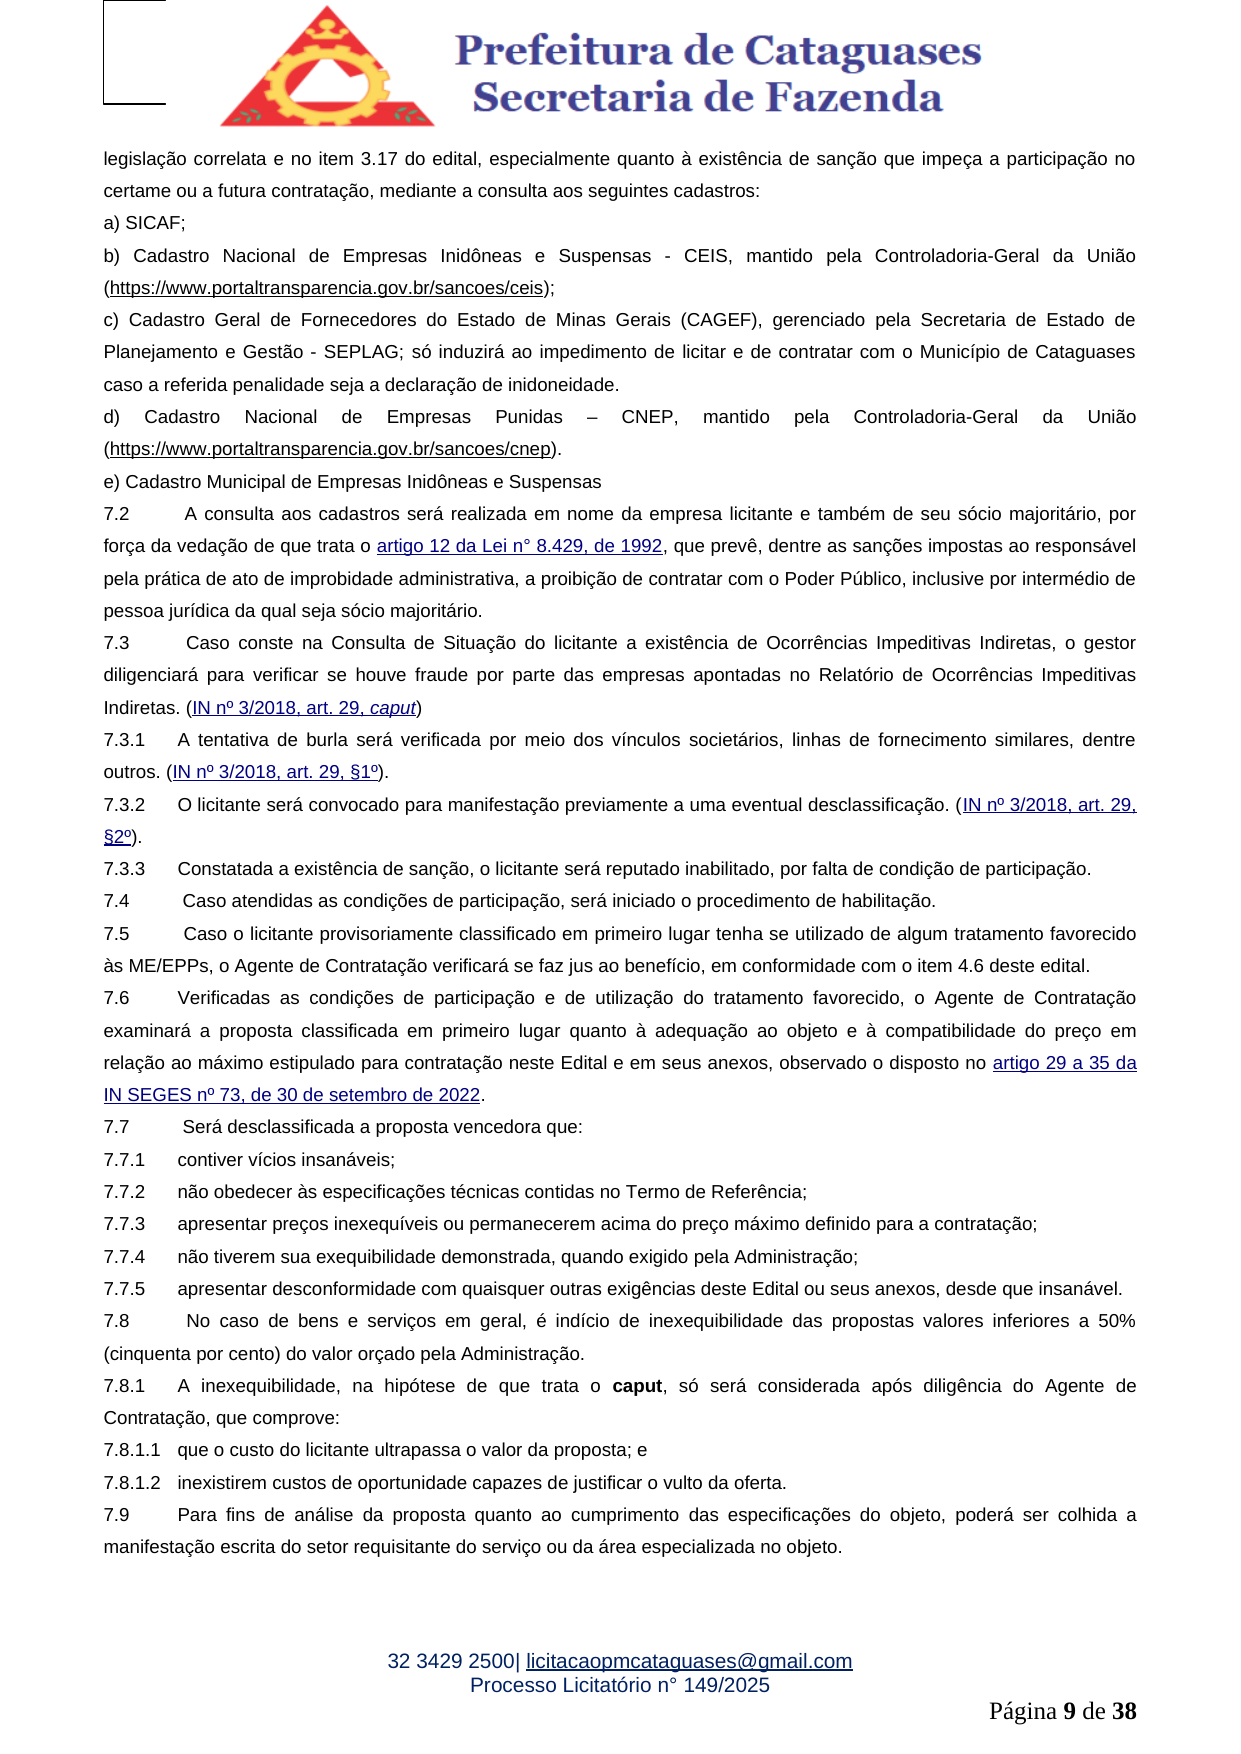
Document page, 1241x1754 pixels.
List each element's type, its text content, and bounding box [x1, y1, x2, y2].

list A tentativa de burla será verificada por meio dos vínculos societários, linhas de fornecimento similares, dentre outros. (IN nº 3/2018, art. 29, §1º). [103, 729, 1137, 783]
list Para fins de análise da proposta quanto ao cumprimento das especificações do objeto, poderá ser colhida a manifestação escrita do setor requisitante do serviço ou da área especializada no objeto. [103, 1504, 1137, 1558]
list inexistirem custos de oportunidade capazes de justificar o vulto da oferta. [103, 1471, 1137, 1493]
list A inexequibilidade, na hipótese de que trata o caput, só será considerada após diligência do Agente de Contratação, que comprove: [103, 1374, 1137, 1428]
list apresentar preços inexequíveis ou permanecerem acima do preço máximo definido para a contratação; [103, 1213, 1137, 1235]
list a) SICAF; [103, 212, 1137, 234]
list Constatada a existência de sanção, o licitante será reputado inabilitado, por falta de condição de participação. [103, 858, 1137, 879]
list Caso conste na Consulta de Situação do licitante a existência de Ocorrências Impeditivas Indiretas, o gestor diligenciará para verificar se houve fraude por parte das empresas apontadas no Relatório de Ocorrências Impeditivas Indiretas. (IN nº 3/2018, art. 29, caput) [103, 632, 1137, 718]
list não tiverem sua exequibilidade demonstrada, quando exigido pela Administração; [103, 1245, 1137, 1267]
list d) Cadastro Nacional de Empresas Punidas – CNEP, mantido pela Controladoria-Geral da União (https://www.portaltransparencia.gov.br/sancoes/cnep). [103, 406, 1137, 460]
list não obedecer às especificações técnicas contidas no Termo de Referência; [103, 1181, 1137, 1202]
picture [165, 0, 1075, 148]
list Caso o licitante provisoriamente classificado em primeiro lugar tenha se utilizado de algum tratamento favorecido às ME/EPPs, o Agente de Contratação verificará se faz jus ao benefício, em conformidade com o item 4.6 deste edital. [103, 922, 1137, 976]
list apresentar desconformidade com quaisquer outras exigências deste Edital ou seus anexos, desde que insanável. [103, 1278, 1137, 1299]
list contiver vícios insanáveis; [103, 1148, 1137, 1170]
list c) Cadastro Geral de Fornecedores do Estado de Minas Gerais (CAGEF), gerenciado pela Secretaria de Estado de Planejamento e Gestão - SEPLAG; só induzirá ao impedimento de licitar e de contratar com o Município de Cataguases caso a referida penalidade seja a declaração de inidoneidade. [103, 309, 1137, 395]
list b) Cadastro Nacional de Empresas Inidôneas e Suspensas - CEIS, mantido pela Controladoria-Geral da União (https://www.portaltransparencia.gov.br/sancoes/ceis); [103, 244, 1137, 298]
list Será desclassificada a proposta vencedora que: [103, 1116, 1137, 1138]
list Caso atendidas as condições de participação, será iniciado o procedimento de habilitação. [103, 890, 1137, 912]
list No caso de bens e serviços em geral, é indício de inexequibilidade das propostas valores inferiores a 50% (cinquenta por cento) do valor orçado pela Administração. [103, 1310, 1137, 1364]
list que o custo do licitante ultrapassa o valor da proposta; e [103, 1439, 1137, 1461]
list Verificadas as condições de participação e de utilização do tratamento favorecido, o Agente de Contratação examinará a proposta classificada em primeiro lugar quanto à adequação ao objeto e à compatibilidade do preço em relação ao máximo estipulado para contratação neste Edital e em seus anexos, observado o disposto no artigo 29 a 35 da IN SEGES nº 73, de 30 de setembro de 2022. [103, 987, 1137, 1106]
list O licitante será convocado para manifestação previamente a uma eventual desclassificação. (IN nº 3/2018, art. 29, §2º). [103, 793, 1137, 847]
list A consulta aos cadastros será realizada em nome da empresa licitante e também de seu sócio majoritário, por força da vedação de que trata o artigo 12 da Lei n° 8.429, de 1992, que prevê, dentre as sanções impostas ao responsável pela prática de ato de improbidade administrativa, a proibição de contratar com o Poder Público, inclusive por intermédio de pessoa jurídica da qual seja sócio majoritário. [103, 503, 1137, 621]
list e) Cadastro Municipal de Empresas Inidôneas e Suspensas [103, 470, 1137, 492]
